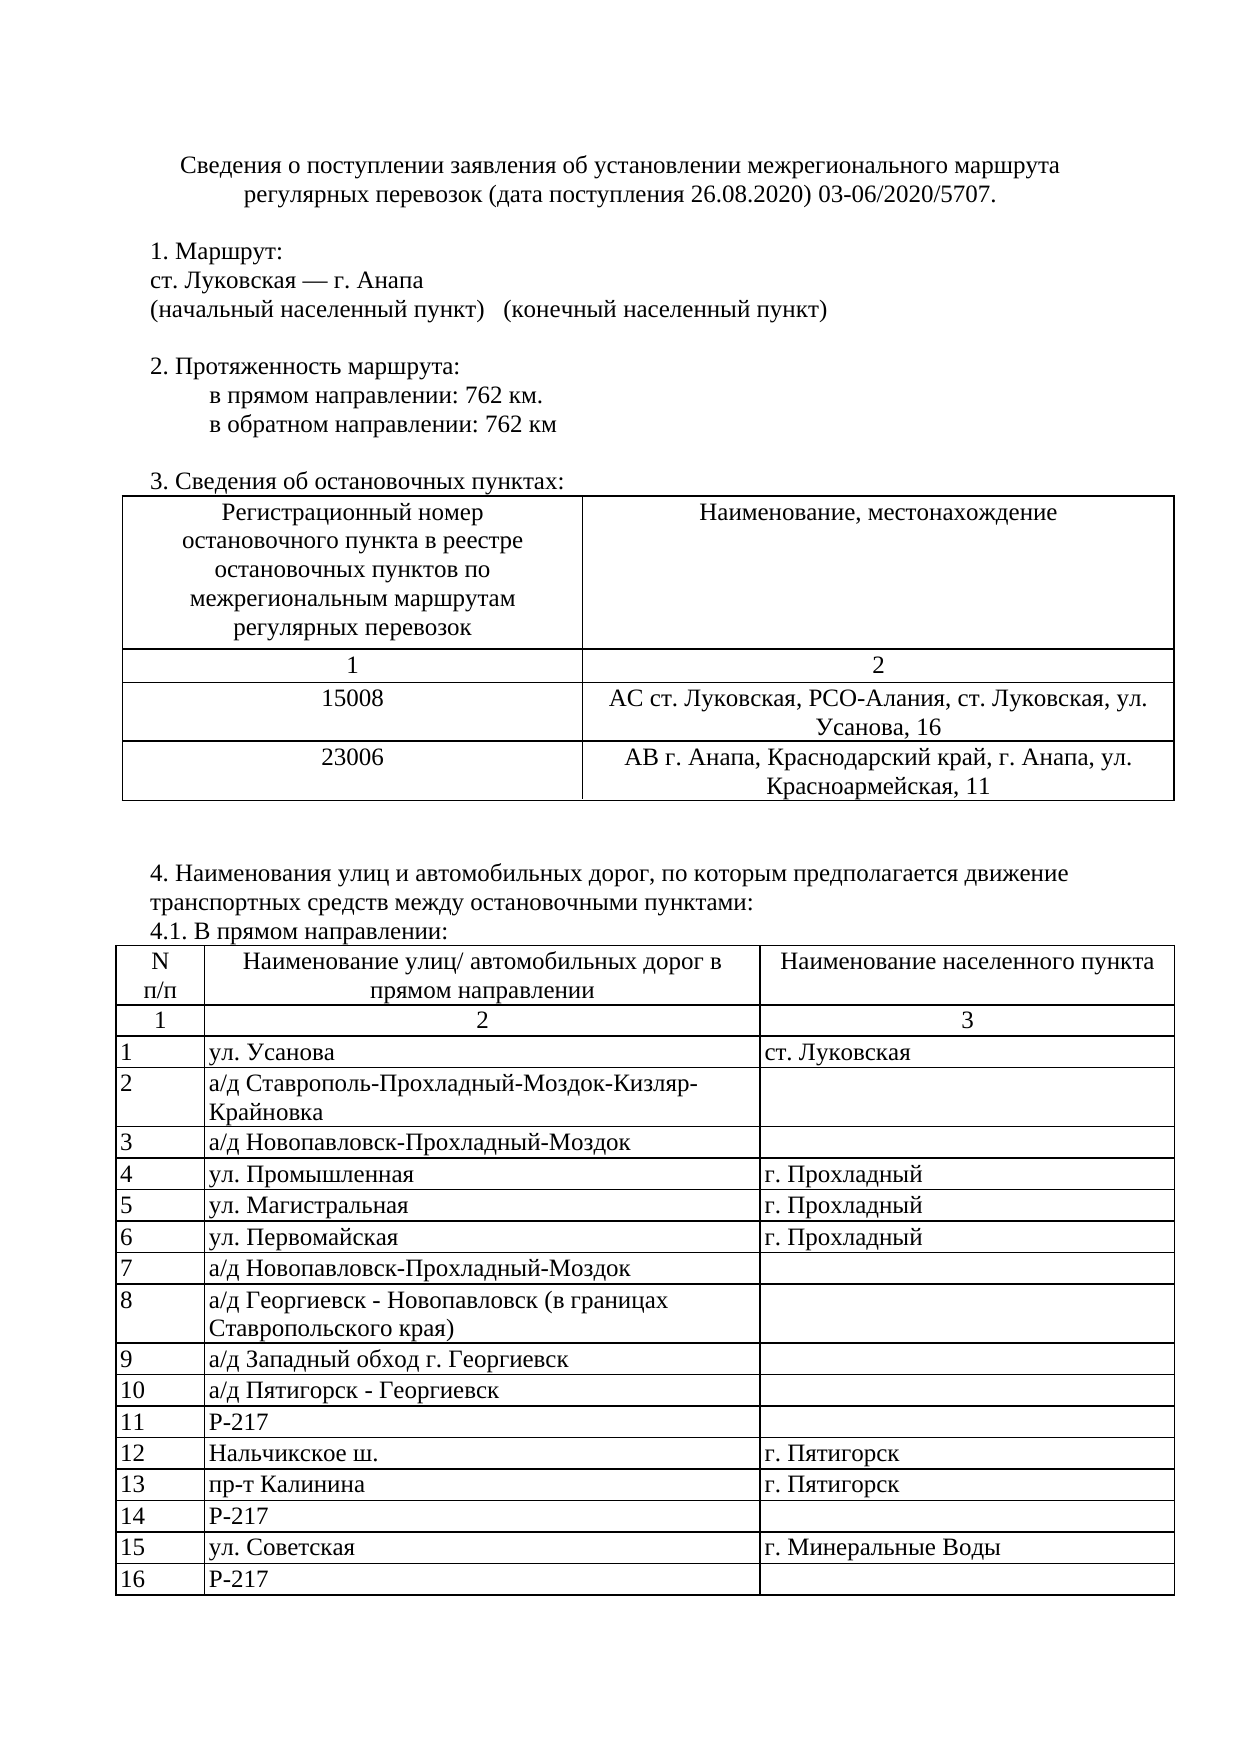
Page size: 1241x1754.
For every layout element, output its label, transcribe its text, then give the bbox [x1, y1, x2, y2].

table_cell 8 [117, 1285, 204, 1342]
table_cell ул. Советская [205, 1533, 759, 1562]
text 2. Протяженность маршрута: [150, 351, 1090, 380]
table_cell 15008 [123, 683, 582, 740]
table_cell 14 [117, 1501, 204, 1531]
table_cell ул. Магистральная [205, 1190, 759, 1220]
table_cell а/д Новопавловск-Прохладный-Моздок [205, 1127, 759, 1157]
table_cell 23006 [123, 742, 582, 799]
table_cell 1 [117, 1037, 204, 1067]
table_cell 3 [761, 1006, 1174, 1035]
table_cell 2 [117, 1068, 204, 1126]
table_cell г. Прохладный [761, 1222, 1174, 1252]
table_cell [761, 1253, 1174, 1283]
table_cell [761, 1501, 1174, 1531]
table_cell ст. Луковская [761, 1037, 1174, 1067]
table_header Регистрационный номер остановочного пункта в реестре остановочных пунктов по межрегиональным маршрутам регулярных перевозок [123, 497, 582, 648]
table_cell АВ г. Анапа, Краснодарский край, г. Анапа, ул. Красноармейская, 11 [583, 742, 1173, 799]
text (начальный населенный пункт) (конечный населенный пункт) [150, 294, 1090, 322]
table_cell а/д Пятигорск - Георгиевск [205, 1375, 759, 1405]
table_cell ул. Усанова [205, 1037, 759, 1067]
table_cell г. Прохладный [761, 1159, 1174, 1189]
text 4.1. В прямом направлении: [150, 916, 1090, 945]
table_cell 11 [117, 1407, 204, 1437]
table_cell 1 [123, 650, 582, 681]
table_cell г. Пятигорск [761, 1470, 1174, 1499]
table_header Наименование улиц/ автомобильных дорог в прямом направлении [205, 946, 759, 1004]
text 1. Маршрут: [150, 236, 1090, 265]
table_cell 3 [117, 1127, 204, 1157]
text 3. Сведения об остановочных пунктах: [150, 466, 1090, 495]
table_cell г. Минеральные Воды [761, 1533, 1174, 1562]
table_cell 2 [205, 1006, 759, 1035]
table_cell 13 [117, 1470, 204, 1499]
table_cell АС ст. Луковская, РСО-Алания, ст. Луковская, ул. Усанова, 16 [583, 683, 1173, 740]
table_cell пр-т Калинина [205, 1470, 759, 1499]
table_cell [761, 1407, 1174, 1437]
table_cell а/д Новопавловск-Прохладный-Моздок [205, 1253, 759, 1283]
table_cell 1 [117, 1006, 204, 1035]
table_cell ул. Промышленная [205, 1159, 759, 1189]
text в обратном направлении: 762 км [150, 409, 1090, 437]
table_header Наименование, местонахождение [583, 497, 1173, 648]
table_cell 15 [117, 1533, 204, 1562]
table_cell 6 [117, 1222, 204, 1252]
table_cell Р-217 [205, 1501, 759, 1531]
text Сведения о поступлении заявления об установлении межрегионального маршрута регулярных перевозок (дата поступления 26.08.2020) 03-06/2020/5707. [150, 150, 1090, 207]
table_cell [761, 1127, 1174, 1157]
table_cell 5 [117, 1190, 204, 1220]
table_cell [761, 1068, 1174, 1126]
table_cell а/д Западный обход г. Георгиевск [205, 1344, 759, 1374]
text ст. Луковская — г. Анапа [150, 265, 1090, 294]
table_cell г. Прохладный [761, 1190, 1174, 1220]
table_cell 2 [583, 650, 1173, 681]
table_cell а/д Георгиевск - Новопавловск (в границах Ставропольского края) [205, 1285, 759, 1342]
text 4. Наименования улиц и автомобильных дорог, по которым предполагается движение транспортных средств между остановочными пунктами: [150, 858, 1090, 916]
table_cell Р-217 [205, 1564, 759, 1594]
table_cell 16 [117, 1564, 204, 1594]
table_cell 12 [117, 1438, 204, 1468]
table_cell Р-217 [205, 1407, 759, 1437]
table_cell г. Пятигорск [761, 1438, 1174, 1468]
table_cell [761, 1375, 1174, 1405]
table_cell [761, 1344, 1174, 1374]
table_cell [761, 1285, 1174, 1342]
table_cell 10 [117, 1375, 204, 1405]
table_cell Нальчикское ш. [205, 1438, 759, 1468]
table_header N п/п [117, 946, 204, 1004]
text в прямом направлении: 762 км. [150, 380, 1090, 409]
table_cell 9 [117, 1344, 204, 1374]
table_cell [761, 1564, 1174, 1594]
table_cell а/д Ставрополь-Прохладный-Моздок-Кизляр-Крайновка [205, 1068, 759, 1126]
table_cell 4 [117, 1159, 204, 1189]
table_header Наименование населенного пункта [761, 946, 1174, 1004]
table_cell 7 [117, 1253, 204, 1283]
table_cell ул. Первомайская [205, 1222, 759, 1252]
